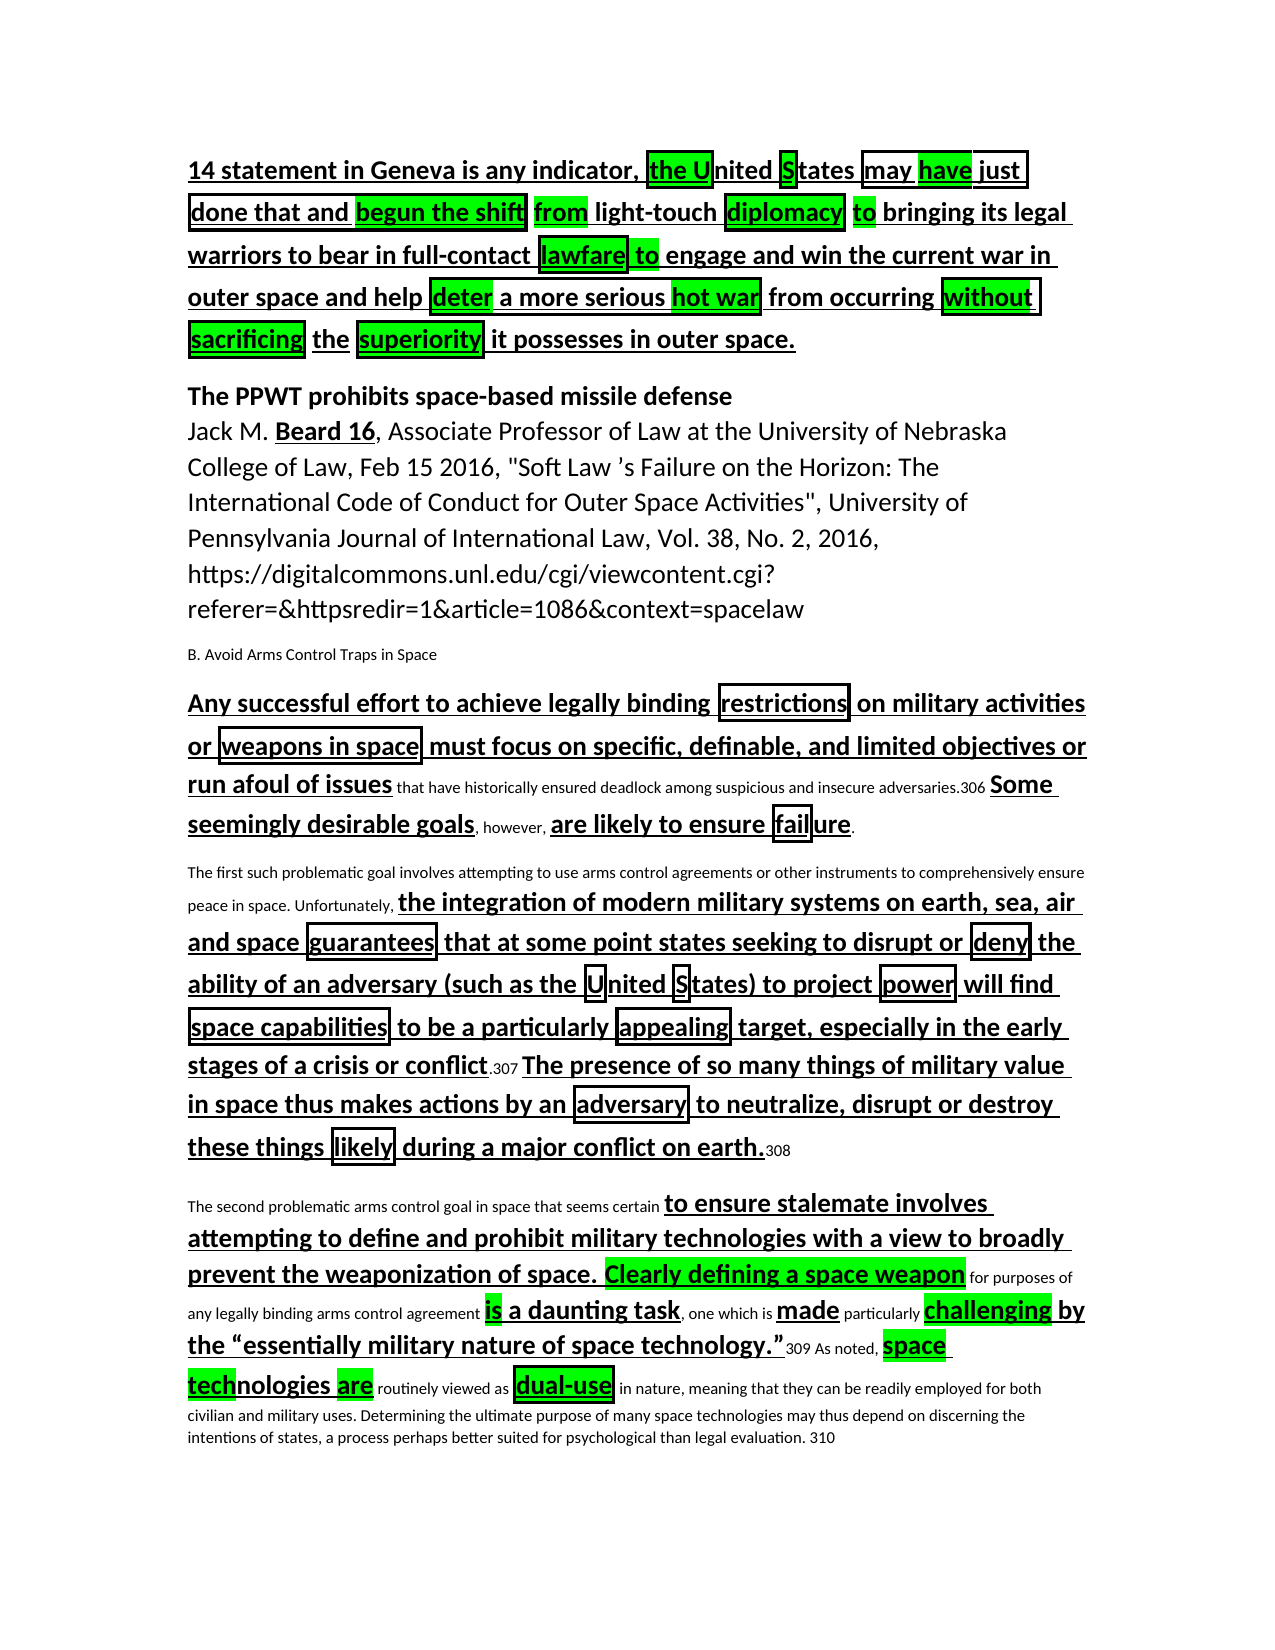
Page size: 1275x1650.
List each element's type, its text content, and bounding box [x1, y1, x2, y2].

subtitle The PPWT prohibits space-based missile defense [187, 379, 1087, 412]
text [187, 150, 1087, 359]
text Jack M. Beard 16, Associate Professor of Law at the University of Nebraska College of Law, Feb 15 2016, "Soft Law ’s Failure on the Horizon: The International Code of Conduct for Outer Space Activities", University of Pennsylvania Journal of International Law, Vol. 38, No. 2, 2016, https://digitalcommons.unl.edu/cgi/viewcontent.cgi?referer=&httpsredir=1&article=1086&context=spacelaw [187, 414, 1087, 625]
text B. Avoid Arms Control Traps in Space [187, 645, 1087, 665]
text The second problematic arms control goal in space that seems certain to ensure stalemate involves attempting to define and prohibit military technologies with a view to broadly prevent the weaponization of space. Clearly defining a space weapon for purposes of any legally binding arms control agreement is a daunting task, one which is made particularly challenging by the “essentially military nature of space technology.”309 As noted, space technologies are routinely viewed as dual-use in nature, meaning that they can be readily employed for both civilian and military uses. Determining the ultimate purpose of many space technologies may thus depend on discerning the intentions of states, a process perhaps better suited for psychological than legal evaluation. 310 [187, 1186, 1087, 1448]
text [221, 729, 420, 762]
text Any successful effort to achieve legally binding restrictions on military activities or weapons in space must focus on specific, definable, and limited objectives or run afoul of issues that have historically ensured deadlock among suspicious and insecure adversaries.306 Some seemingly desirable goals, however, are likely to ensure failure. [187, 758, 1087, 843]
text Any successful effort to achieve legally binding restrictions on military activities or weapons in space must focus on specific, definable, and limited objectives or run afoul of issues that have historically ensured deadlock among suspicious and insecure adversaries.306 Some seemingly desirable goals, however, are likely to ensure failure. [187, 683, 1087, 757]
text The first such problematic goal involves attempting to use arms control agreements or other instruments to comprehensively ensure peace in space. Unfortunately, the integration of modern military systems on earth, sea, air and space guarantees that at some point states seeking to disrupt or deny the ability of an adversary (such as the United States) to project power will find space capabilities to be a particularly appealing target, especially in the early stages of a crisis or conflict.307 The presence of so many things of military value in space thus makes actions by an adversary to neutralize, disrupt or destroy these things likely during a major conflict on earth.308 [187, 863, 1087, 1166]
